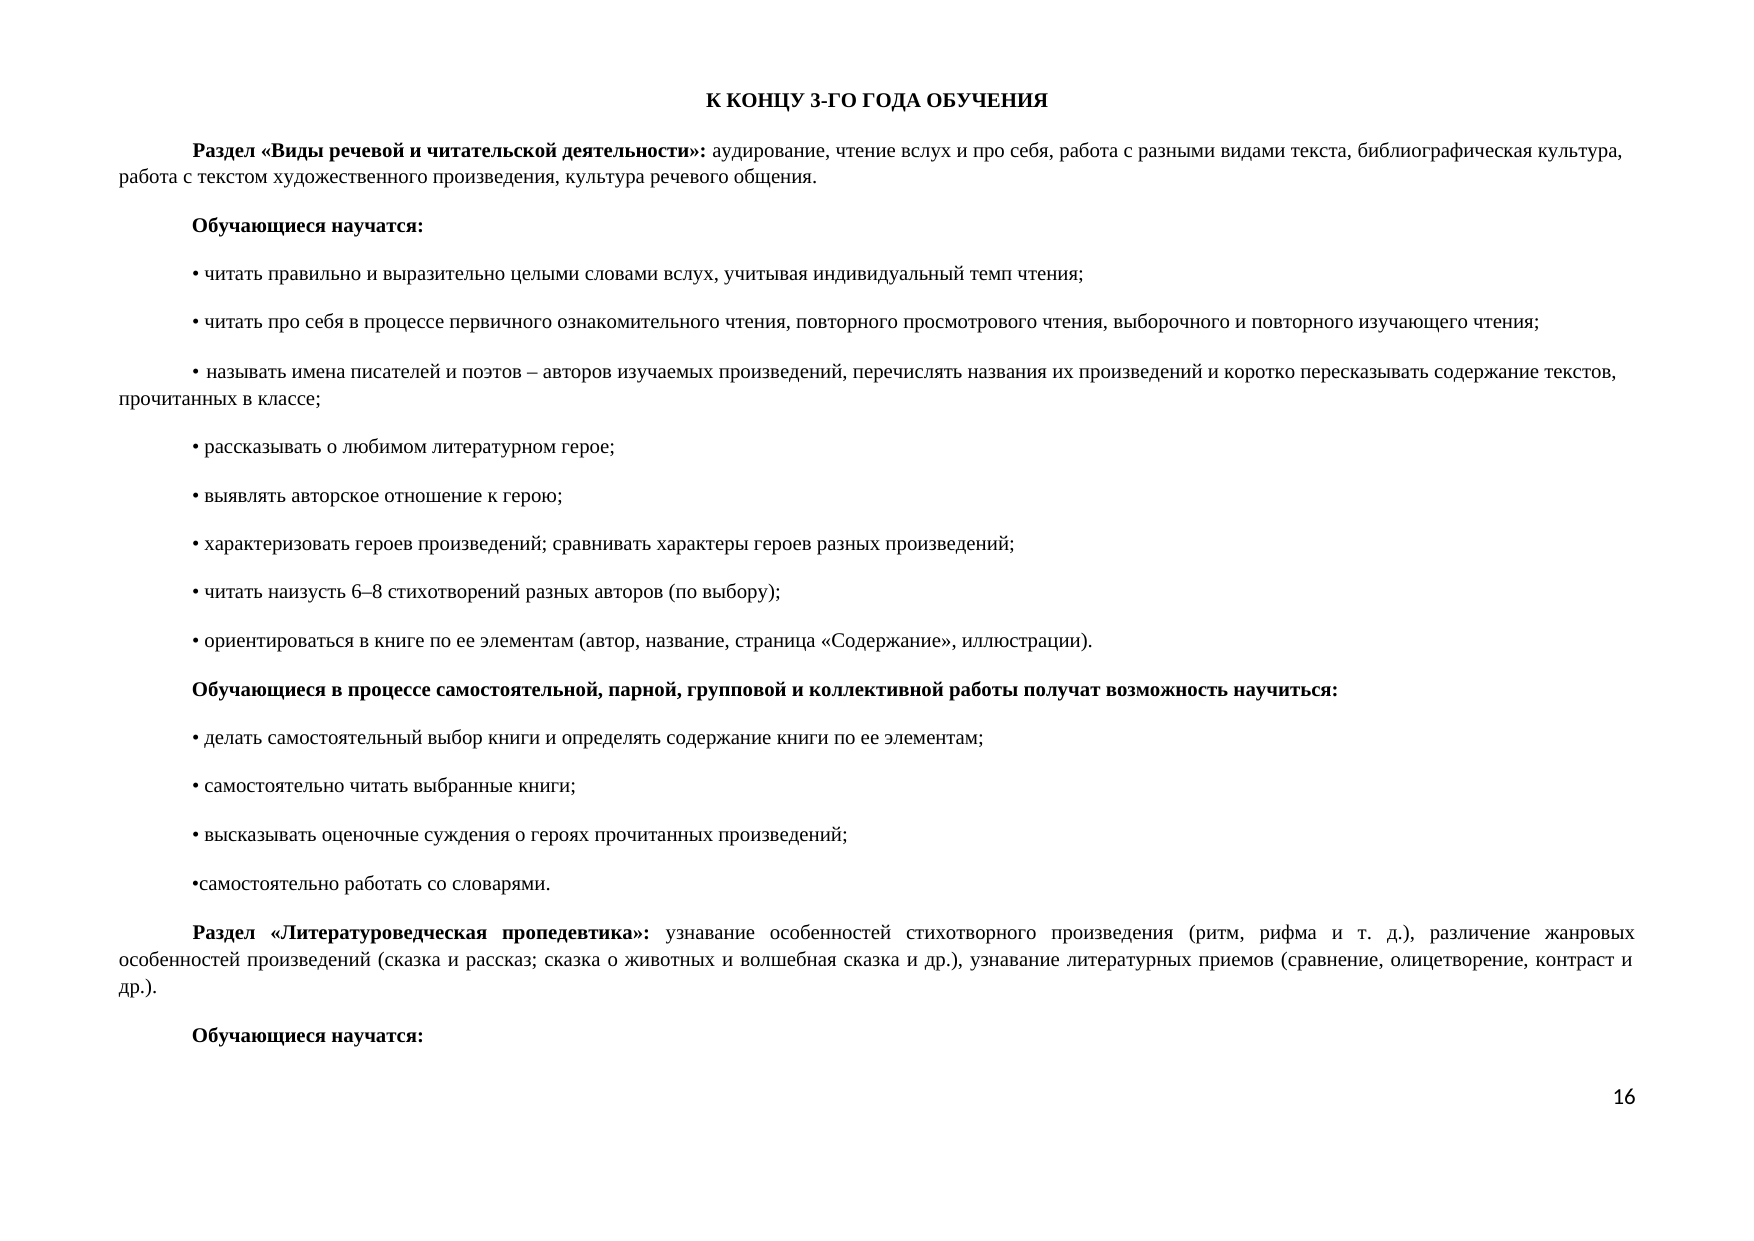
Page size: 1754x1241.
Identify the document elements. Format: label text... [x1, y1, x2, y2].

text Раздел «Литературоведческая пропедевтика»: узнавание особенностей стихотворного произведения (ритм, рифма и т. д.), различение жанровых особенностей произведений (сказка и рассказ; сказка о животных и волшебная сказка и др.), узнавание литературных приемов (сравнение, олицетворение, контраст и др.). [119, 920, 1635, 998]
list характеризовать героев произведений; сравнивать характеры героев разных произведений; [192, 531, 1635, 555]
list делать самостоятельный выбор книги и определять содержание книги по ее элементам; [192, 725, 1635, 749]
text Раздел «Виды речевой и читательской деятельности»: аудирование, чтение вслух и про себя, работа с разными видами текста, библиографическая культура, работа с текстом художественного произведения, культура речевого общения. [119, 138, 1635, 188]
text •самостоятельно работать со словарями. [192, 870, 1635, 894]
list рассказывать о любимом литературном герое; [192, 434, 1635, 458]
text К КОНЦУ 3-ГО ГОДА ОБУЧЕНИЯ [119, 88, 1635, 112]
text Обучающиеся научатся: [192, 1023, 1635, 1047]
text Обучающиеся научатся: [192, 213, 1635, 237]
list ориентироваться в книге по ее элементам (автор, название, страница «Содержание», иллюстрации). [192, 628, 1635, 652]
text 16 [119, 1082, 1635, 1110]
list читать правильно и выразительно целыми словами вслух, учитывая индивидуальный темп чтения; [192, 261, 1635, 285]
list называть имена писателей и поэтов – авторов изучаемых произведений, перечислять названия их произведений и коротко пересказывать содержание текстов, прочитанных в классе; [119, 359, 1635, 409]
list читать наизусть 6–8 стихотворений разных авторов (по выбору); [192, 579, 1635, 603]
list высказывать оценочные суждения о героях прочитанных произведений; [192, 822, 1635, 846]
list выявлять авторское отношение к герою; [192, 482, 1635, 507]
list читать про себя в процессе первичного ознакомительного чтения, повторного просмотрового чтения, выборочного и повторного изучающего чтения; [192, 309, 1635, 333]
text Обучающиеся в процессе самостоятельной, парной, групповой и коллективной работы получат возможность научиться: [192, 677, 1635, 701]
list самостоятельно читать выбранные книги; [192, 773, 1635, 797]
